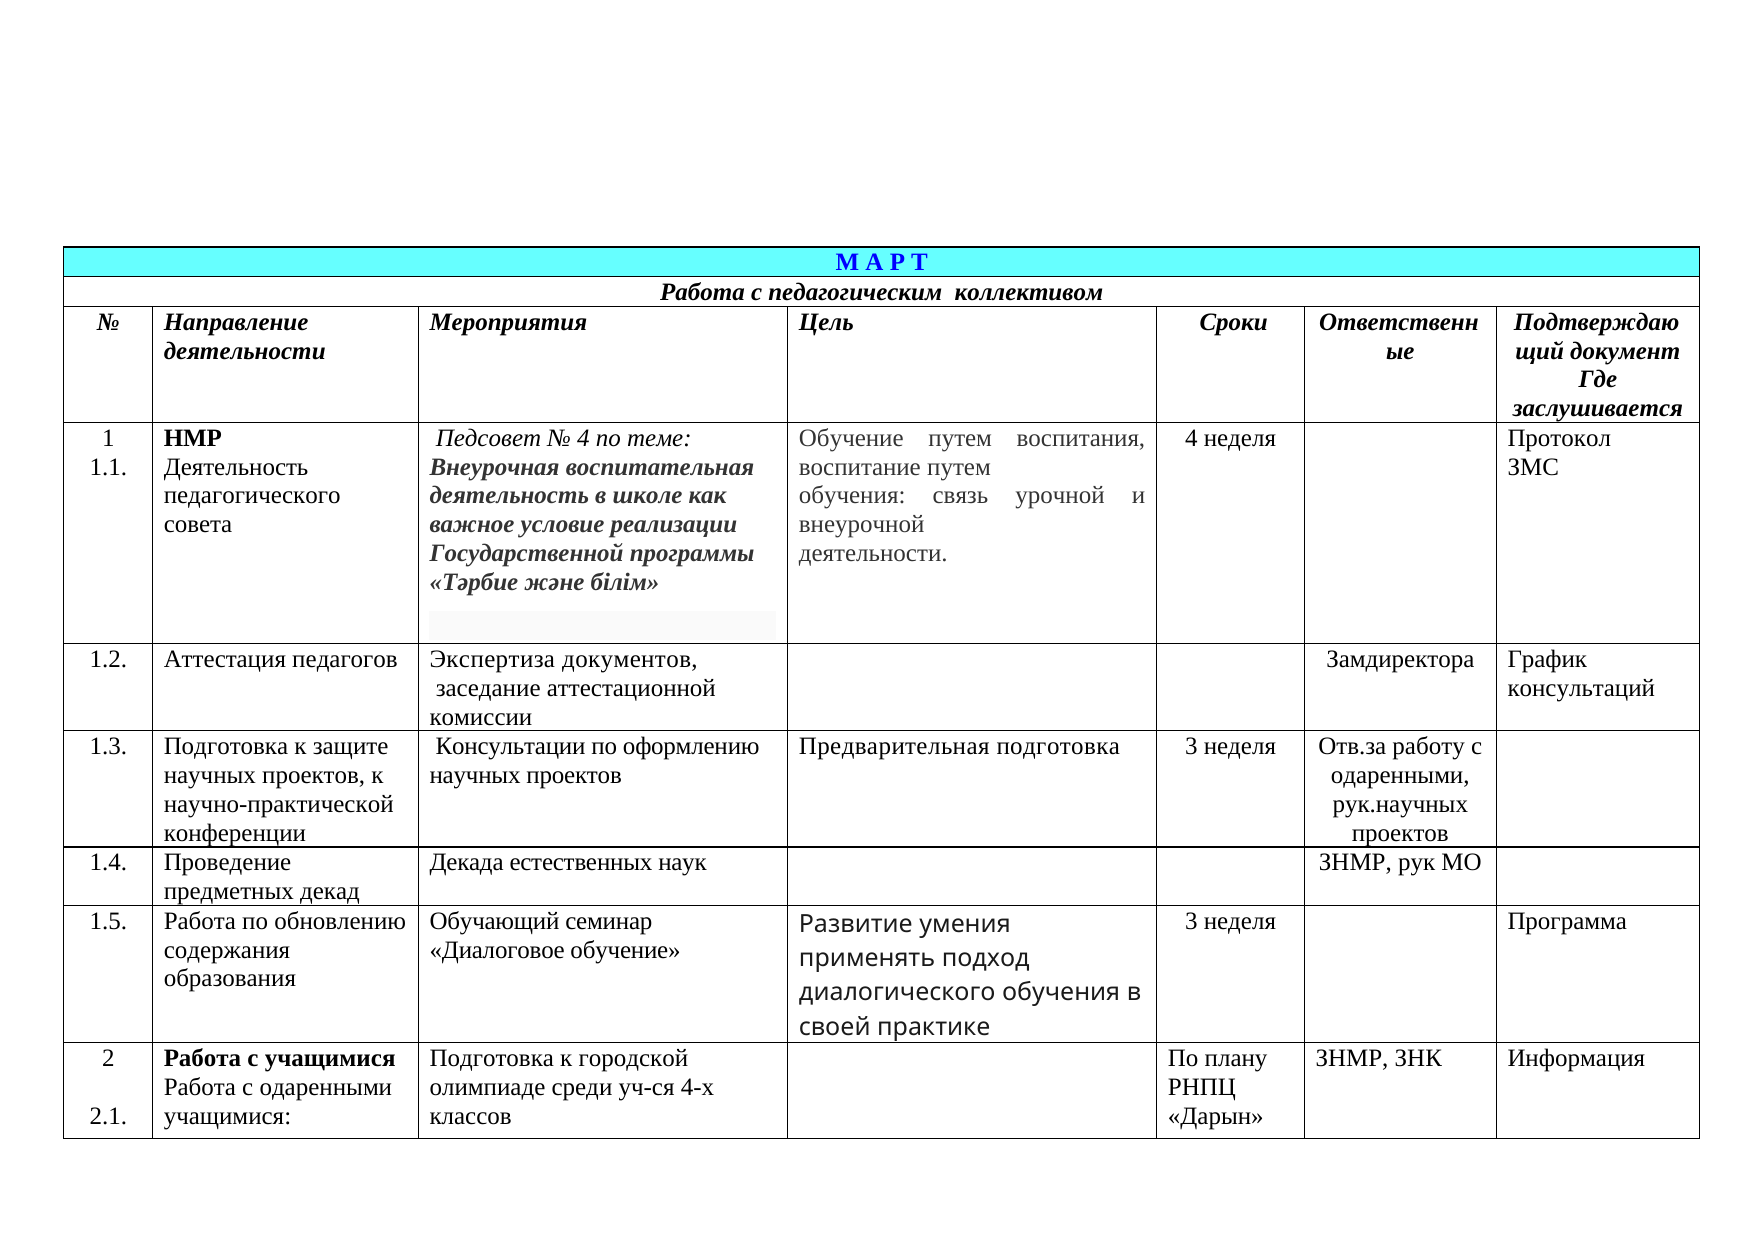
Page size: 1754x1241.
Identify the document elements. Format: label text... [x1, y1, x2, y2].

table_cell [1305, 423, 1496, 643]
table_cell Протокол ЗМС [1497, 423, 1699, 643]
table_cell 1.2. [64, 644, 152, 730]
table_cell [788, 848, 1156, 905]
table_header М А Р Т [64, 248, 1699, 276]
table_cell По плану РНПЦ «Дарын» [1157, 1043, 1304, 1137]
table_cell Аттестация педагогов [153, 644, 418, 730]
table_cell [1157, 848, 1304, 905]
table_cell 3 неделя [1157, 906, 1304, 1042]
table_cell ЗНМР, рук МО [1305, 848, 1496, 905]
table_cell [788, 1043, 1156, 1137]
table_cell 1.5. [64, 906, 152, 1042]
table_cell [788, 644, 1156, 730]
table_cell Информация [1497, 1043, 1699, 1137]
table_cell Сроки [1157, 307, 1304, 422]
table_cell Направление деятельности [153, 307, 418, 422]
table_cell Замдиректора [1305, 644, 1496, 730]
table_cell Программа [1497, 906, 1699, 1042]
table_cell Подготовка к городской олимпиаде среди уч-ся 4-х классов [419, 1043, 787, 1137]
table_cell 3 неделя [1157, 731, 1304, 846]
table_cell [1497, 848, 1699, 905]
table_cell Подготовка к защите научных проектов, к научно-практической конференции [153, 731, 418, 846]
table_cell Предварительная подготовка [788, 731, 1156, 846]
table_cell 1 1.1. [64, 423, 152, 643]
table_cell Экспертиза документов, заседание аттестационной комиссии [419, 644, 787, 730]
table_cell ЗНМР, ЗНК [1305, 1043, 1496, 1137]
table_cell Подтверждающий документ Где заслушивается [1497, 307, 1699, 422]
table_cell Проведение предметных декад [153, 848, 418, 905]
table_cell Цель [788, 307, 1156, 422]
table_cell № [64, 307, 152, 422]
table_cell Педсовет № 4 по теме: Внеурочная воспитательная деятельность в школе как важное условие реализации Государственной программы «Тәрбие және білім» [419, 423, 787, 643]
table_cell [1157, 644, 1304, 730]
table_cell [1305, 906, 1496, 1042]
table_cell Декада естественных наук [419, 848, 787, 905]
table_cell Работа по обновлению содержания образования [153, 906, 418, 1042]
table_cell Обучение путем воспитания, воспитание путем обучения: связь урочной и внеурочной деятельности. [788, 423, 1156, 643]
table_cell 1.4. [64, 848, 152, 905]
table_cell Мероприятия [419, 307, 787, 422]
table_cell Работа с педагогическим коллективом [64, 277, 1699, 306]
table_cell 1.3. [64, 731, 152, 846]
table_cell [1497, 731, 1699, 846]
table_cell Консультации по оформлению научных проектов [419, 731, 787, 846]
table_cell Отв.за работу с одаренными, рук.научных проектов [1305, 731, 1496, 846]
table_cell Обучающий семинар «Диалоговое обучение» [419, 906, 787, 1042]
table_cell 2 2.1. [64, 1043, 152, 1137]
table_cell НМР Деятельность педагогического совета [153, 423, 418, 643]
table_cell Развитие умения применять подход диалогического обучения в своей практике [788, 906, 1156, 1042]
table_cell Работа с учащимися Работа с одаренными учащимися: [153, 1043, 418, 1137]
table_cell Ответственные [1305, 307, 1496, 422]
table_cell 4 неделя [1157, 423, 1304, 643]
table_cell График консультаций [1497, 644, 1699, 730]
